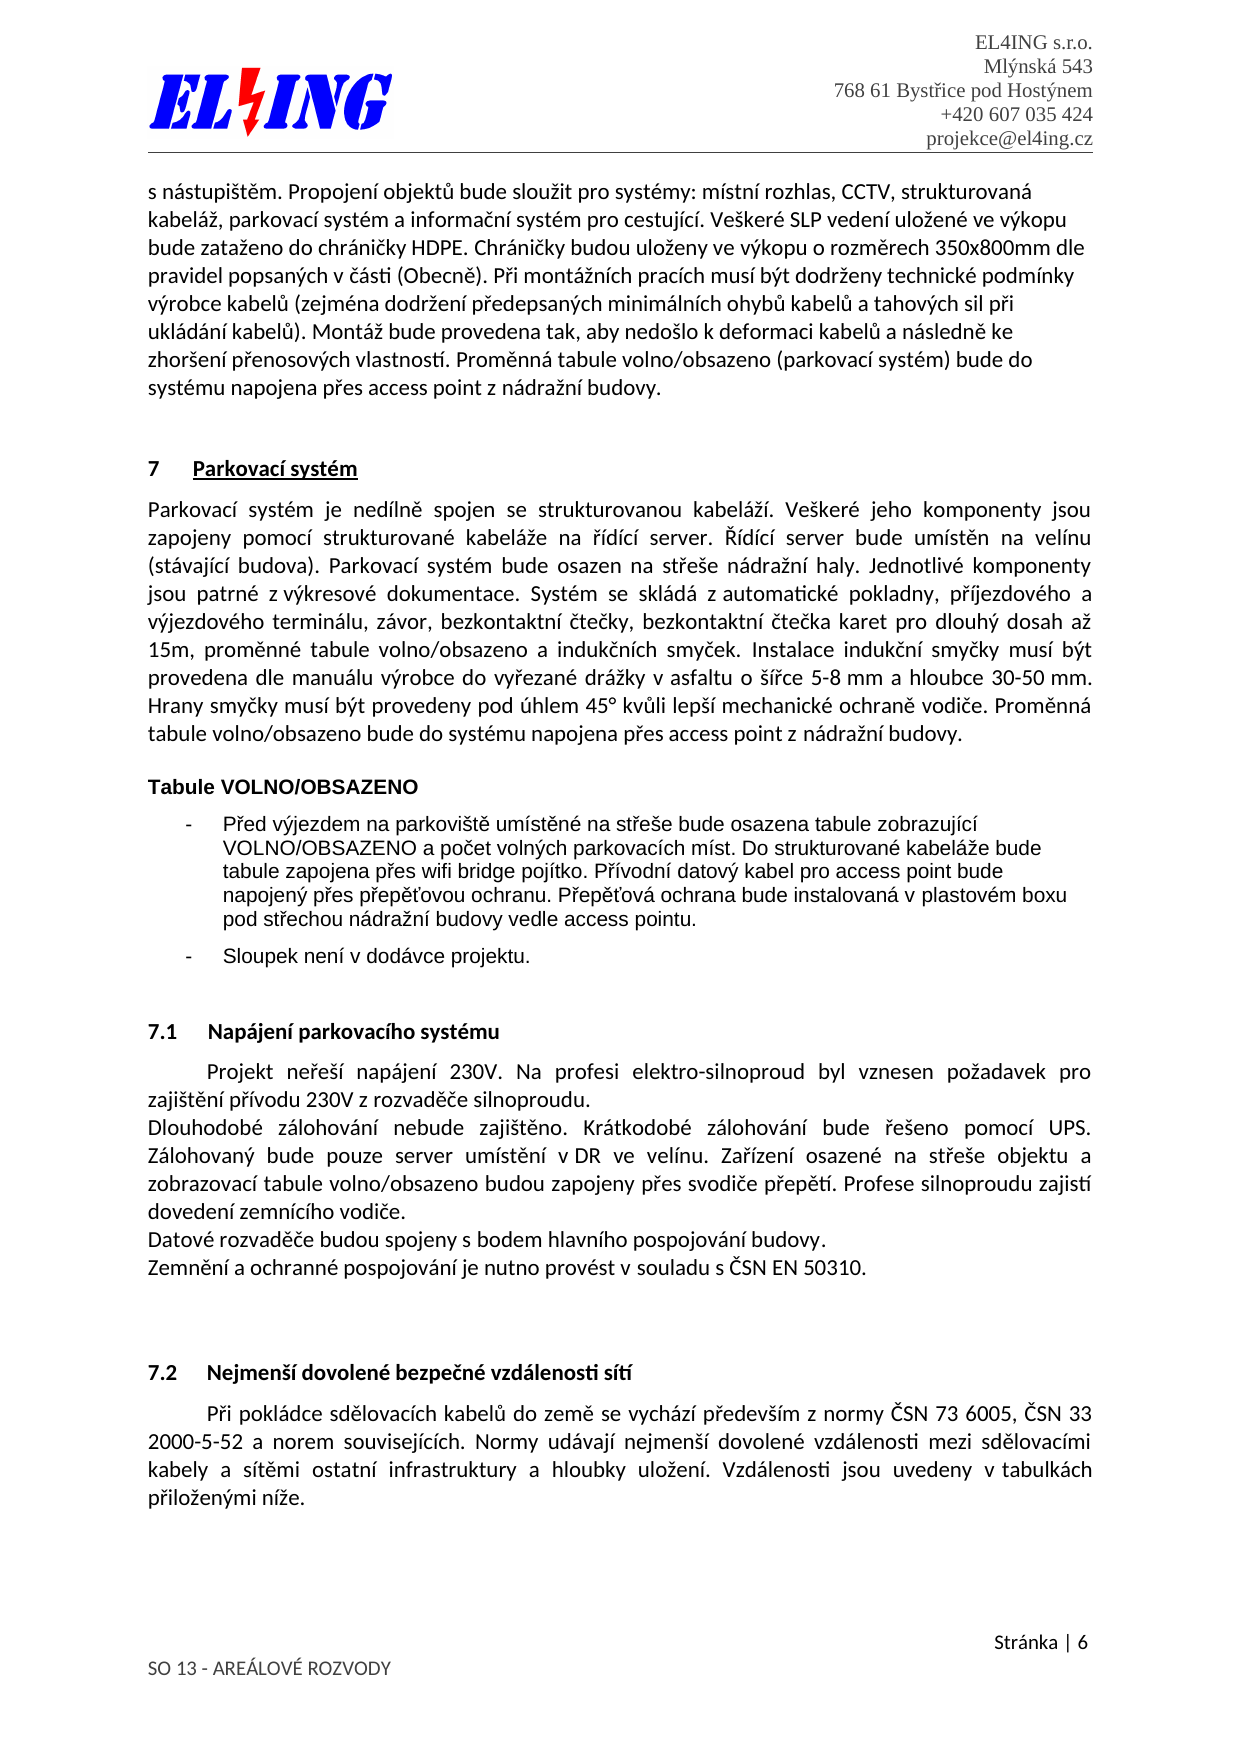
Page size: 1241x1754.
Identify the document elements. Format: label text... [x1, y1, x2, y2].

subtitle Nejmenší dovolené bezpečné vzdálenosti sítí [148, 1358, 1093, 1387]
text Parkovací systém je nedílně spojen se strukturovanou kabeláží. Veškeré jeho komponenty jsou zapojeny pomocí strukturované kabeláže na řídící server. Řídící server bude umístěn na velínu (stávající budova). Parkovací systém bude osazen na střeše nádražní haly. Jednotlivé komponenty jsou patrné z výkresové dokumentace. Systém se skládá z automatické pokladny, příjezdového a výjezdového terminálu, závor, bezkontaktní čtečky, bezkontaktní čtečka karet pro dlouhý dosah až 15m, proměnné tabule volno/obsazeno a indukčních smyček. Instalace indukční smyčky musí být provedena dle manuálu výrobce do vyřezané drážky v asfaltu o šířce 5-8 mm a hloubce 30-50 mm. Hrany smyčky musí být provedeny pod úhlem 45° kvůli lepší mechanické ochraně vodiče. Proměnná tabule volno/obsazeno bude do systému napojena přes access point z nádražní budovy. [148, 495, 1093, 747]
list Před výjezdem na parkoviště umístěné na střeše bude osazena tabule zobrazující VOLNO/OBSAZENO a počet volných parkovacích míst. Do strukturované kabeláže bude tabule zapojena přes wifi bridge pojítko. Přívodní datový kabel pro access point bude napojený přes přepěťovou ochranu. Přepěťová ochrana bude instalovaná v plastovém boxu pod střechou nádražní budovy vedle access pointu. [185, 811, 1093, 931]
text Zemnění a ochranné pospojování je nutno provést v souladu s ČSN EN 50310. [148, 1253, 1093, 1281]
list Sloupek není v dodávce projektu. [185, 944, 1093, 968]
subtitle Napájení parkovacího systému [148, 1017, 1093, 1045]
text Datové rozvaděče budou spojeny s bodem hlavního pospojování budovy. [148, 1225, 1093, 1253]
text Tabule VOLNO/OBSAZENO [148, 775, 1093, 799]
text Dlouhodobé zálohování nebude zajištěno. Krátkodobé zálohování bude řešeno pomocí UPS. Zálohovaný bude pouze server umístění v DR ve velínu. Zařízení osazené na střeše objektu a zobrazovací tabule volno/obsazeno budou zapojeny přes svodiče přepětí. Profese silnoproudu zajistí dovedení zemnícího vodiče. [148, 1113, 1093, 1225]
text Projekt neřeší napájení 230V. Na profesi elektro-silnoproud byl vznesen požadavek pro zajištění přívodu 230V z rozvaděče silnoproudu. [148, 1057, 1093, 1113]
subtitle Parkovací systém [148, 454, 1093, 482]
text Při pokládce sdělovacích kabelů do země se vychází především z normy ČSN 73 6005, ČSN 33 2000-5-52 a norem souvisejících. Normy udávají nejmenší dovolené vzdálenosti mezi sdělovacími kabely a sítěmi ostatní infrastruktury a hloubky uložení. Vzdálenosti jsou uvedeny v tabulkách přiloženými níže. [148, 1399, 1093, 1511]
picture [147, 66, 395, 139]
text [148, 177, 1093, 401]
